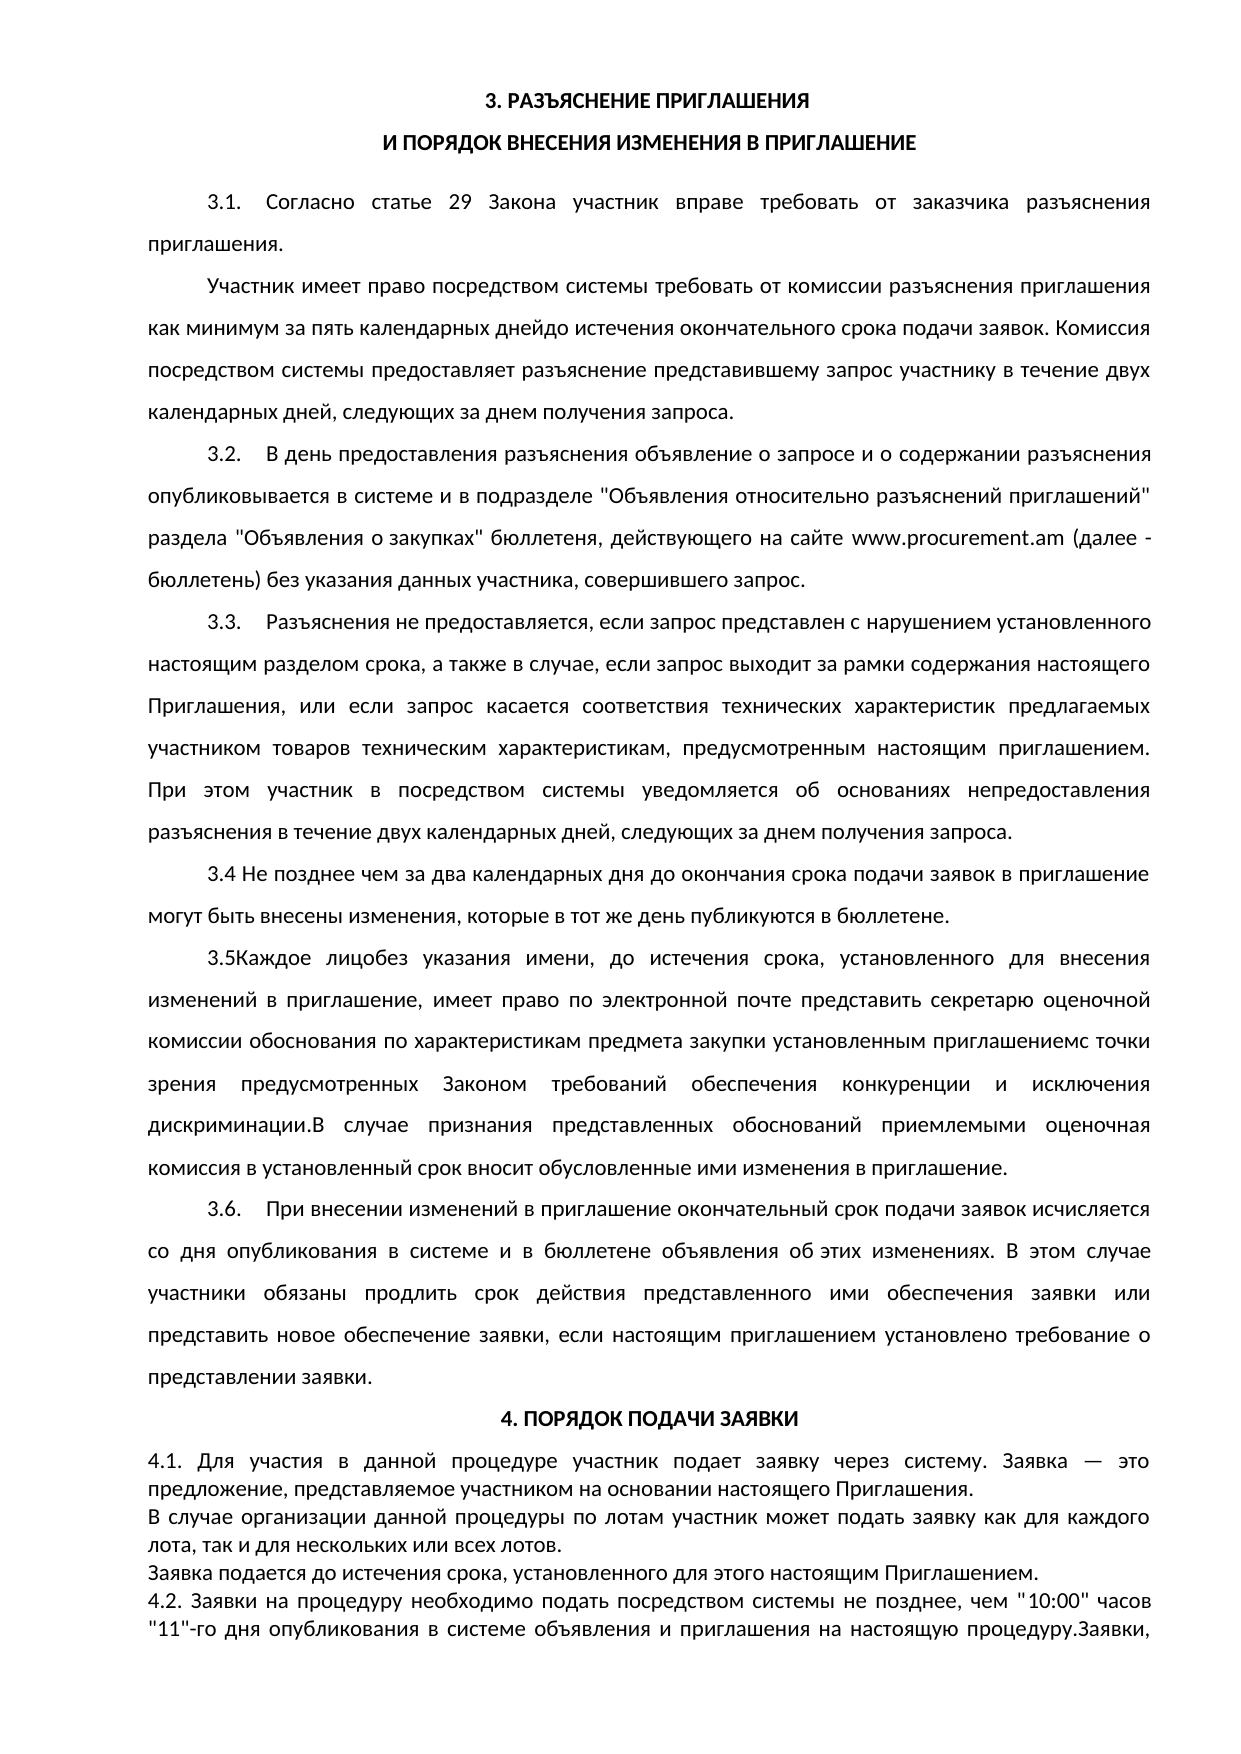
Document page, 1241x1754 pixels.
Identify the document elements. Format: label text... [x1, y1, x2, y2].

text 3. РАЗЪЯСНЕНИЕ ПРИГЛАШЕНИЯ И ПОРЯДОК ВНЕСЕНИЯ ИЗМЕНЕНИЯ В ПРИГЛАШЕНИЕ [148, 86, 1152, 156]
text 3.1. Согласно статье 29 Закона участник вправе требовать от заказчика разъяснения приглашения. [148, 187, 1152, 257]
text 3.2. В день предоставления разъяснения объявление о запросе и о содержании разъяснения опубликовывается в системе и в подразделе "Объявления относительно разъяснений приглашений" раздела "Объявления о закупках" бюллетеня, действующего на сайте www.procurement.am (далее - бюллетень) без указания данных участника, совершившего запрос. [148, 439, 1152, 593]
text Участник имеет право посредством системы требовать от комиссии разъяснения приглашения как минимум за пять календарных днейдо истечения окончательного срока подачи заявок. Комиссия посредством системы предоставляет разъяснение представившему запрос участнику в течение двух календарных дней, следующих за днем получения запроса. [148, 271, 1152, 425]
text 3.5Каждое лицобез указания имени, до истечения срока, установленного для внесения изменений в приглашение, имеет право по электронной почте представить секретарю оценочной комиссии обоснования по характеристикам предмета закупки установленным приглашениемс точки зрения предусмотренных Законом требований обеспечения конкуренции и исключения дискриминации.В случае признания представленных обоснований приемлемыми оценочная комиссия в установленный срок вносит обусловленные ими изменения в приглашение. [148, 943, 1152, 1181]
text 3.4 Не позднее чем за два календарных дня до окончания срока подачи заявок в приглашение могут быть внесены изменения, которые в тот же день публикуются в бюллетене. [148, 859, 1152, 929]
text 3.3. Разъяснения не предоставляется, если запрос представлен с нарушением установленного настоящим разделом срока, а также в случае, если запрос выходит за рамки содержания настоящего Приглашения, или если запрос касается соответствия технических характеристик предлагаемых участником товаров техническим характеристикам, предусмотренным настоящим приглашением. При этом участник в посредством системы уведомляется об основаниях непредоставления разъяснения в течение двух календарных дней, следующих за днем получения запроса. [148, 607, 1152, 845]
text В случае организации данной процедуры по лотам участник может подать заявку как для каждого лота, так и для нескольких или всех лотов. [148, 1502, 1152, 1558]
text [148, 1587, 1152, 1643]
text 4.1. Для участия в данной процедуре участник подает заявку через систему. Заявка — это предложение, представляемое участником на основании настоящего Приглашения. [148, 1446, 1152, 1502]
text Заявка подается до истечения срока, установленного для этого настоящим Приглашением. [148, 1558, 1152, 1587]
text 4. ПОРЯДОК ПОДАЧИ ЗАЯВКИ [148, 1404, 1152, 1432]
text 3.6. При внесении изменений в приглашение окончательный срок подачи заявок исчисляется со дня опубликования в системе и в бюллетене объявления об этих изменениях. В этом случае участники обязаны продлить срок действия представленного ими обеспечения заявки или представить новое обеспечение заявки, если настоящим приглашением установлено требование о представлении заявки. [148, 1194, 1152, 1391]
